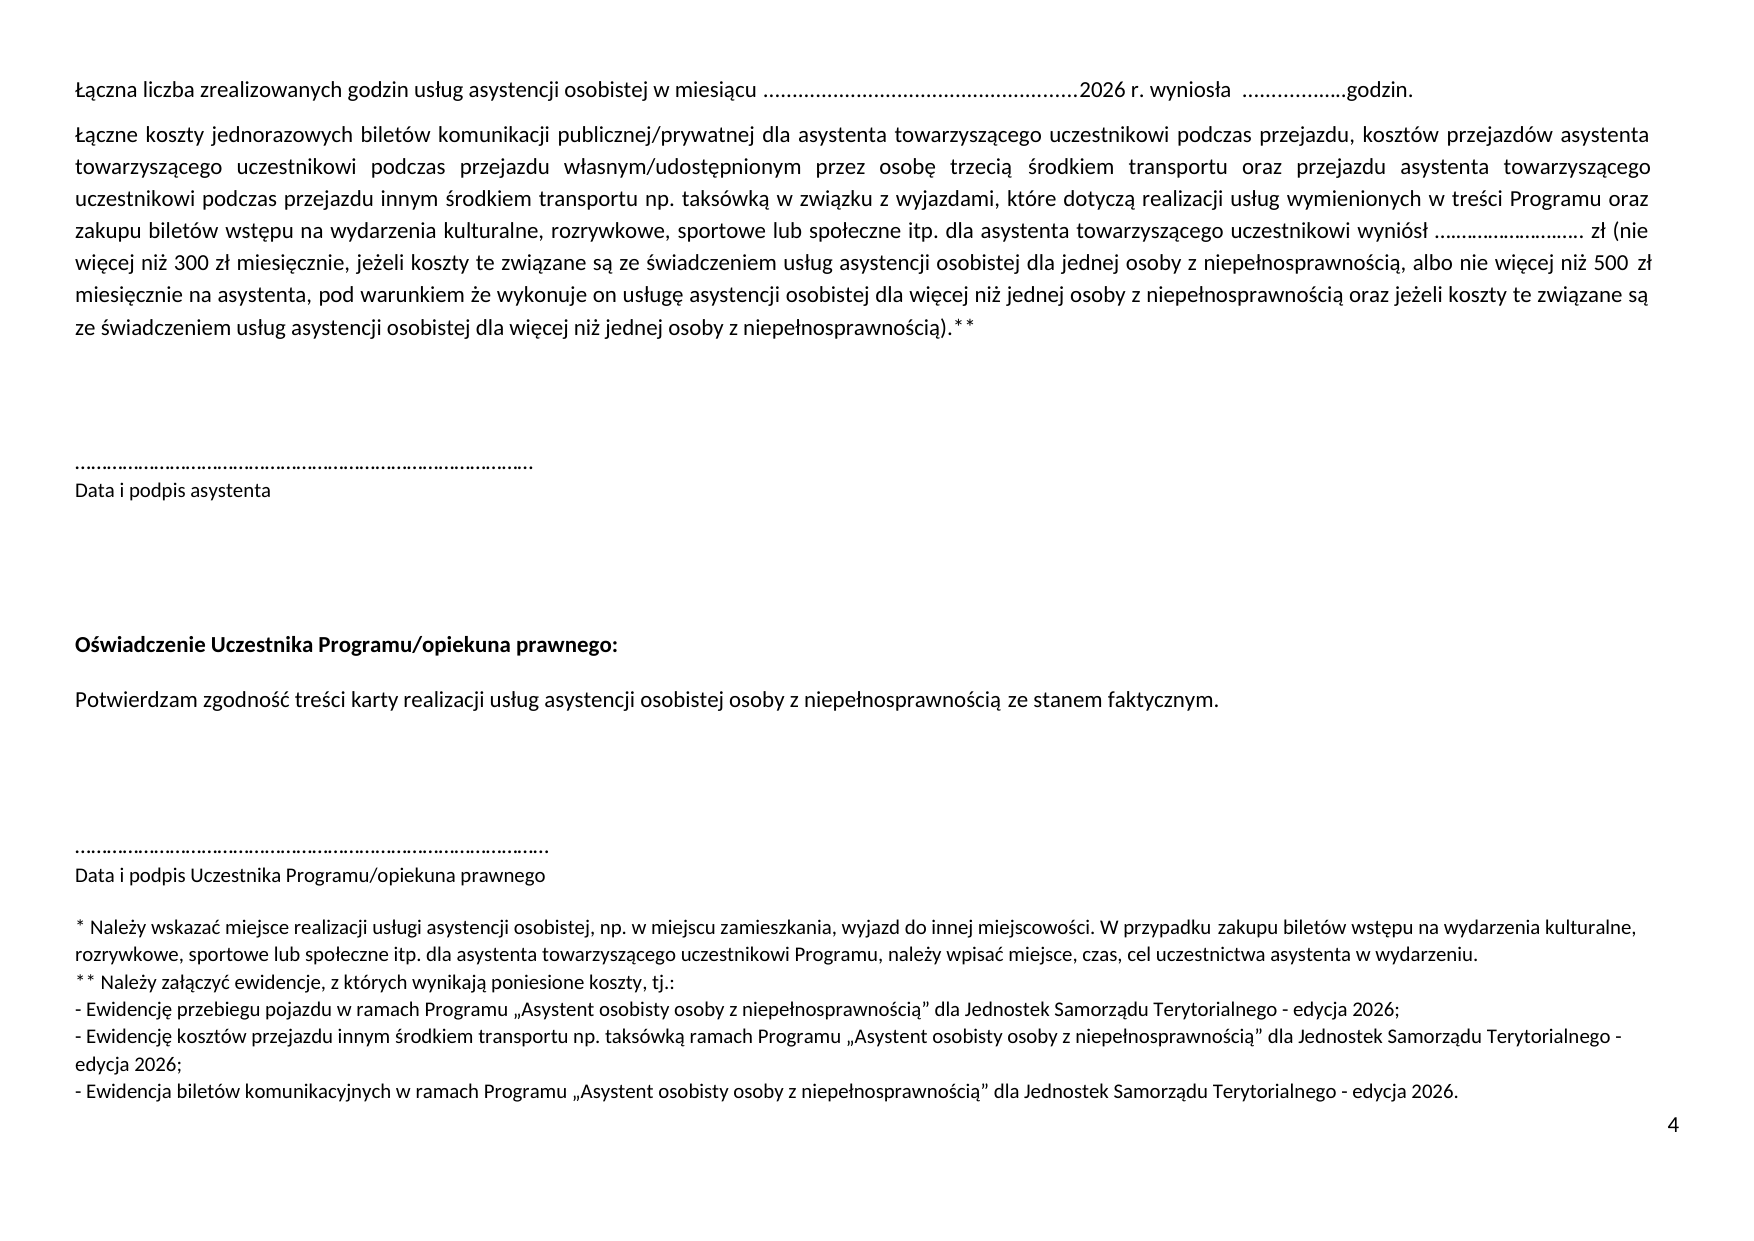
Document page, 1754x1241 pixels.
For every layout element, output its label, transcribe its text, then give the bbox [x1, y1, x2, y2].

text Łączne koszty jednorazowych biletów komunikacji publicznej/prywatnej dla asystenta towarzyszącego uczestnikowi podczas przejazdu, kosztów przejazdów asystenta towarzyszącego uczestnikowi podczas przejazdu własnym/udostępnionym przez osobę trzecią środkiem transportu oraz przejazdu asystenta towarzyszącego uczestnikowi podczas przejazdu innym środkiem transportu np. taksówką w związku z wyjazdami, które dotyczą realizacji usług wymienionych w treści Programu oraz zakupu biletów wstępu na wydarzenia kulturalne, rozrywkowe, sportowe lub społeczne itp. dla asystenta towarzyszącego uczestnikowi wyniósł ….……………….….. zł (nie więcej niż 300 zł miesięcznie, jeżeli koszty te związane są ze świadczeniem usług asystencji osobistej dla jednej osoby z niepełnosprawnością, albo nie więcej niż 500 zł miesięcznie na asystenta, pod warunkiem że wykonuje on usługę asystencji osobistej dla więcej niż jednej osoby z niepełnosprawnością oraz jeżeli koszty te związane są ze świadczeniem usług asystencji osobistej dla więcej niż jednej osoby z niepełnosprawnością).** [75, 120, 1652, 341]
text ……………………………………………………………………………… [75, 832, 1679, 859]
text - Ewidencję kosztów przejazdu innym środkiem transportu np. taksówką ramach Programu „Asystent osobisty osoby z niepełnosprawnością” dla Jednostek Samorządu Terytorialnego - edycja 2026; [75, 1024, 1679, 1077]
text - Ewidencja biletów komunikacyjnych w ramach Programu „Asystent osobisty osoby z niepełnosprawnością” dla Jednostek Samorządu Terytorialnego - edycja 2026. [75, 1078, 1679, 1104]
text * Należy wskazać miejsce realizacji usługi asystencji osobistej, np. w miejscu zamieszkania, wyjazd do innej miejscowości. W przypadku zakupu biletów wstępu na wydarzenia kulturalne, rozrywkowe, sportowe lub społeczne itp. dla asystenta towarzyszącego uczestnikowi Programu, należy wpisać miejsce, czas, cel uczestnictwa asystenta w wydarzeniu. [75, 914, 1679, 967]
text Data i podpis Uczestnika Programu/opiekuna prawnego [75, 862, 1679, 887]
text …………………………………………………………………………… [75, 447, 1679, 475]
text ** Należy załączyć ewidencje, z których wynikają poniesione koszty, tj.: [75, 969, 1679, 994]
text Data i podpis asystenta [75, 478, 1679, 503]
text Oświadczenie Uczestnika Programu/opiekuna prawnego: [75, 631, 1679, 659]
text Łączna liczba zrealizowanych godzin usług asystencji osobistej w miesiącu 2026 r. wyniosła …..godzin. [75, 75, 1652, 103]
text Potwierdzam zgodność treści karty realizacji usług asystencji osobistej osoby z niepełnosprawnością ze stanem faktycznym. [75, 685, 1679, 713]
text - Ewidencję przebiegu pojazdu w ramach Programu „Asystent osobisty osoby z niepełnosprawnością” dla Jednostek Samorządu Terytorialnego - edycja 2026; [75, 996, 1679, 1022]
